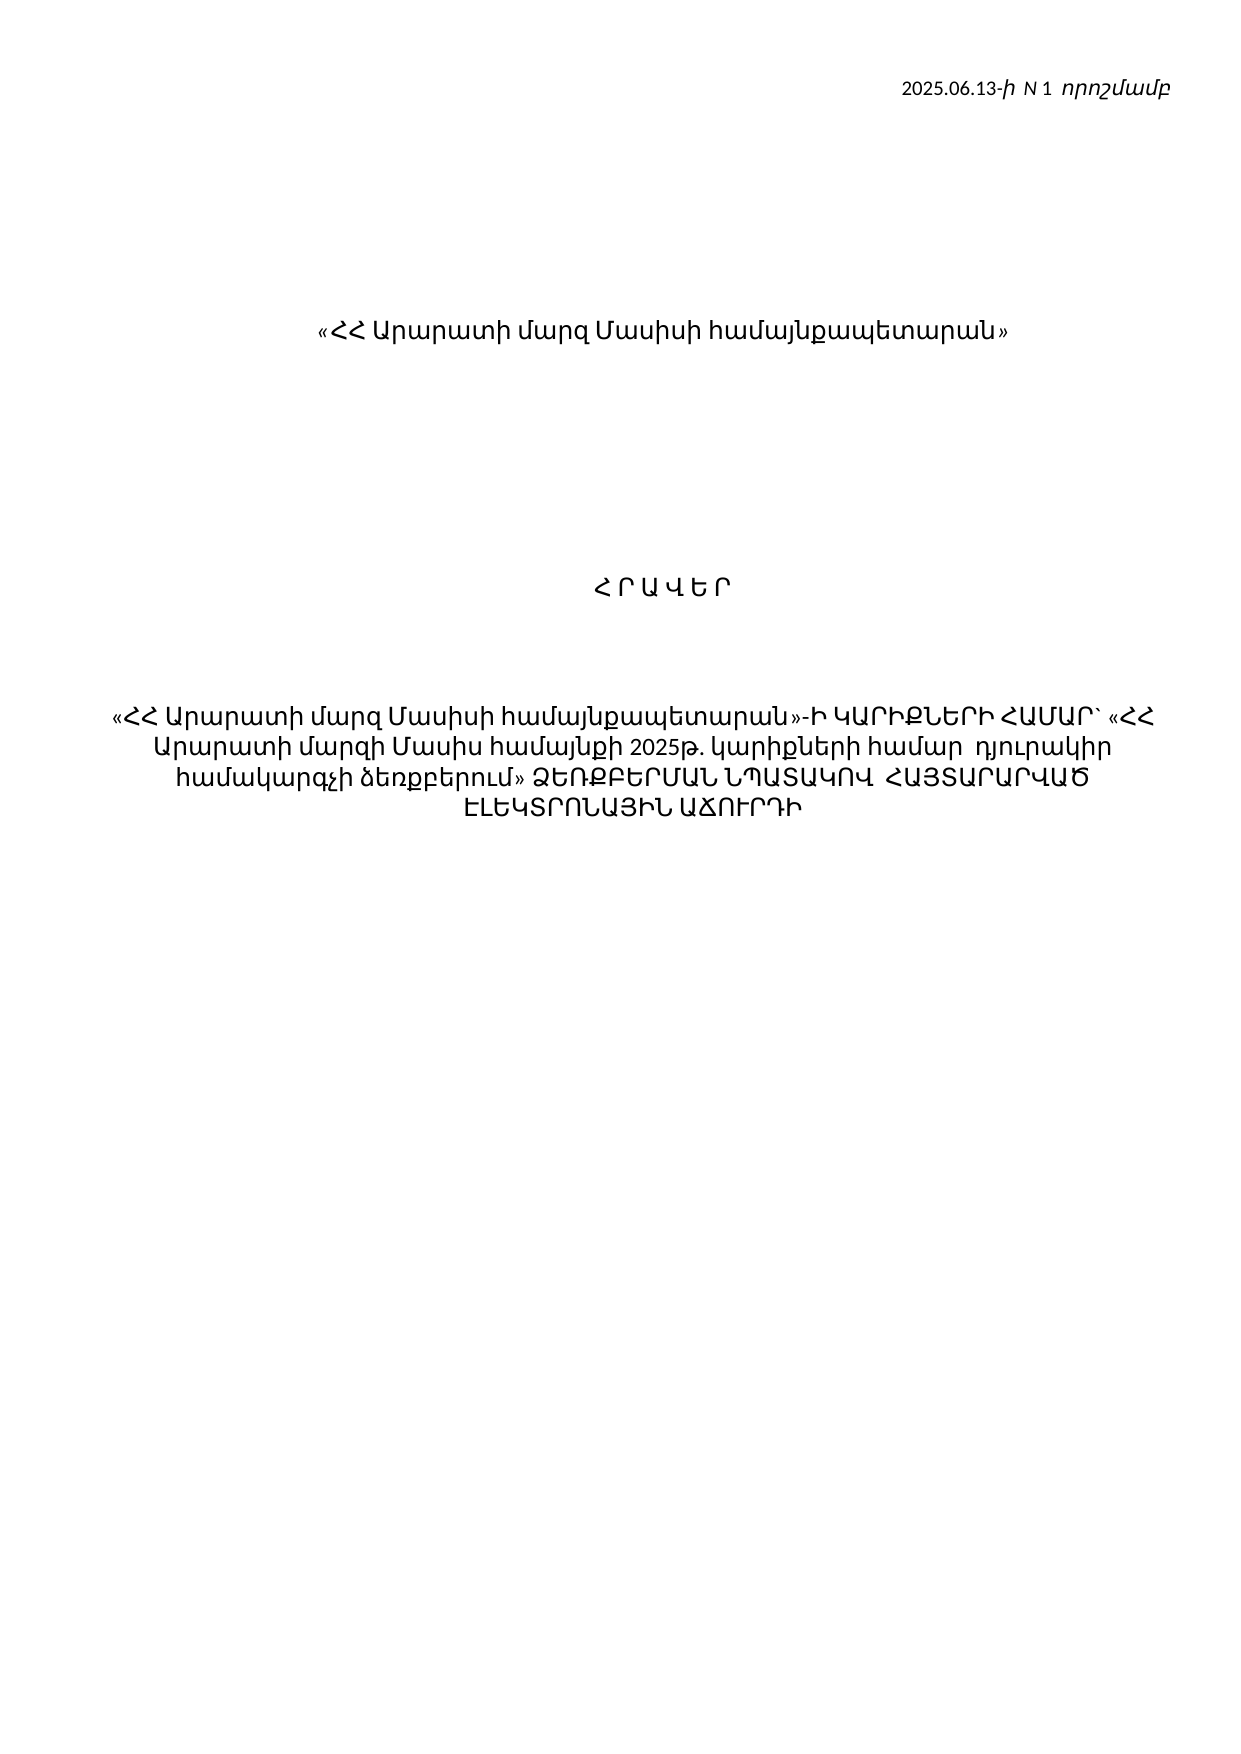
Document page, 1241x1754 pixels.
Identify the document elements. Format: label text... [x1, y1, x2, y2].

text «ՀՀ Արարատի մարզ Մասիսի համայնքապետարան»-Ի ԿԱՐԻՔՆԵՐԻ ՀԱՄԱՐ` «ՀՀ Արարատի մարզի Մասիս համայնքի 2025թ. կարիքների համար դյուրակիր համակարգչի ձեռքբերում» ՁԵՌՔԲԵՐՄԱՆ ՆՊԱՏԱԿՈՎ ՀԱՅՏԱՐԱՐՎԱԾ ԷԼԵԿՏՐՈՆԱՅԻՆ ԱՃՈՒՐԴԻ [94, 701, 1172, 823]
text Հ Ր Ա Վ Ե Ր [94, 572, 1172, 602]
text 2025.06.13 -ի N 1 որոշմամբ [94, 75, 1171, 100]
text « ՀՀ Արարատի մարզ Մասիսի համայնքապետարան» [94, 316, 1172, 346]
